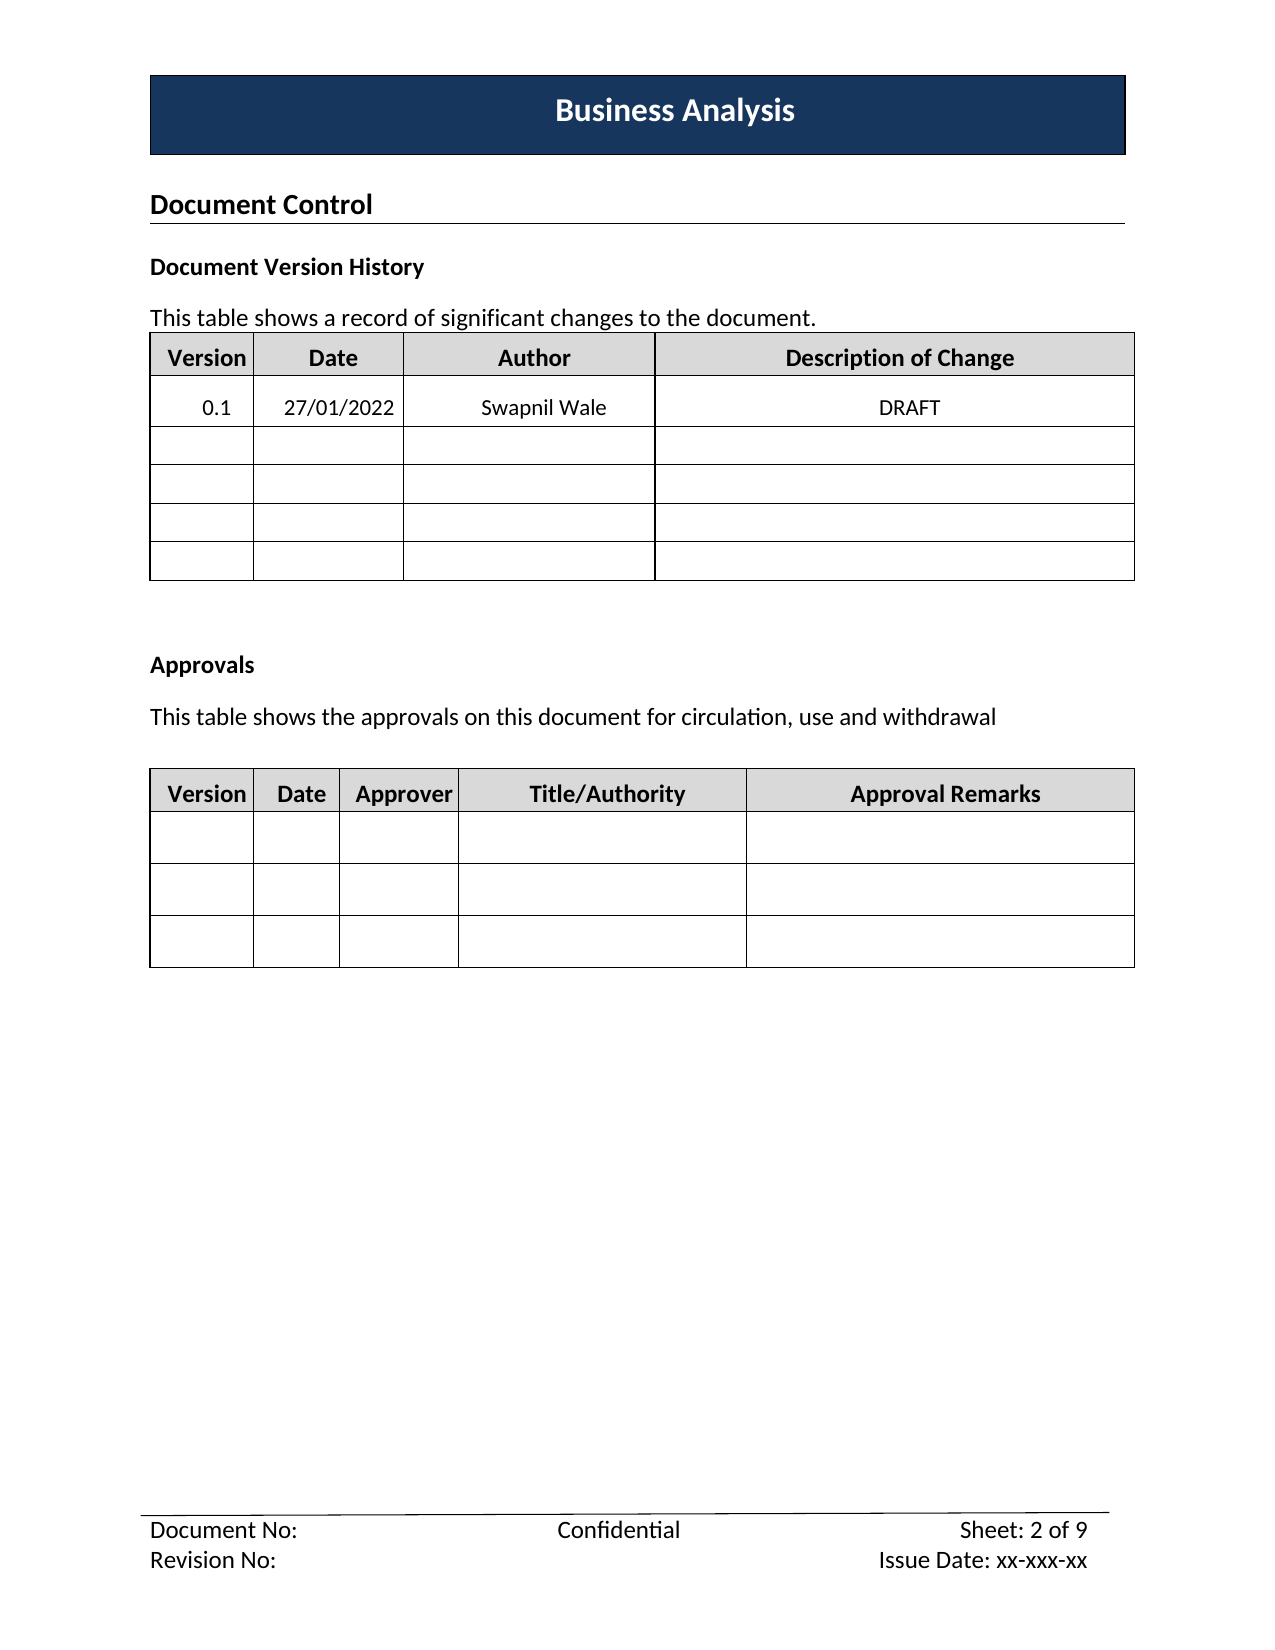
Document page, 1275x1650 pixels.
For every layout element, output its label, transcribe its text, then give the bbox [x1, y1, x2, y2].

table_cell [459, 812, 746, 863]
table_cell [747, 864, 1134, 915]
table_header Approval Remarks [747, 769, 1134, 811]
table_cell [254, 504, 403, 541]
table_header Title/Authority [459, 769, 746, 811]
table_cell [747, 916, 1134, 967]
text Document Control [150, 186, 1125, 223]
text Approvals [150, 649, 1125, 679]
table_header Date [254, 769, 339, 811]
text This table shows the approvals on this document for circulation, use and withdrawal [150, 705, 1125, 730]
table_cell [404, 504, 654, 541]
table_cell [459, 864, 746, 915]
table_cell [656, 542, 1134, 580]
table_header Approver [340, 769, 458, 811]
table_cell [404, 465, 654, 502]
table_cell [254, 916, 339, 967]
table_header Version [151, 333, 253, 375]
table_cell [254, 812, 339, 863]
text Document Version History [150, 251, 1125, 281]
table_header Date [254, 333, 403, 375]
table_cell [254, 864, 339, 915]
table_cell [151, 504, 253, 541]
table_cell [404, 542, 654, 580]
table_cell [151, 812, 253, 863]
table_cell [459, 916, 746, 967]
table_cell [254, 542, 403, 580]
table_cell [151, 465, 253, 502]
table_cell [656, 465, 1134, 502]
table_cell 27/01/2022 [254, 376, 403, 426]
table_cell [151, 916, 253, 967]
table_cell [151, 542, 253, 580]
table_cell DRAFT [656, 376, 1134, 426]
table_cell [656, 504, 1134, 541]
table_header Author [404, 333, 654, 375]
table_cell [254, 465, 403, 502]
table_cell [151, 427, 253, 464]
table_cell [404, 427, 654, 464]
table_header Description of Change [656, 333, 1134, 375]
table_header Version [151, 769, 253, 811]
table_cell [656, 427, 1134, 464]
text This table shows a record of significant changes to the document. [150, 307, 1125, 332]
table_cell [340, 812, 458, 863]
table_cell [747, 812, 1134, 863]
table_cell [340, 916, 458, 967]
table_cell [254, 427, 403, 464]
table_cell [151, 864, 253, 915]
table_cell [340, 864, 458, 915]
table_cell Swapnil Wale [404, 376, 654, 426]
table_cell 0.1 [151, 376, 253, 426]
